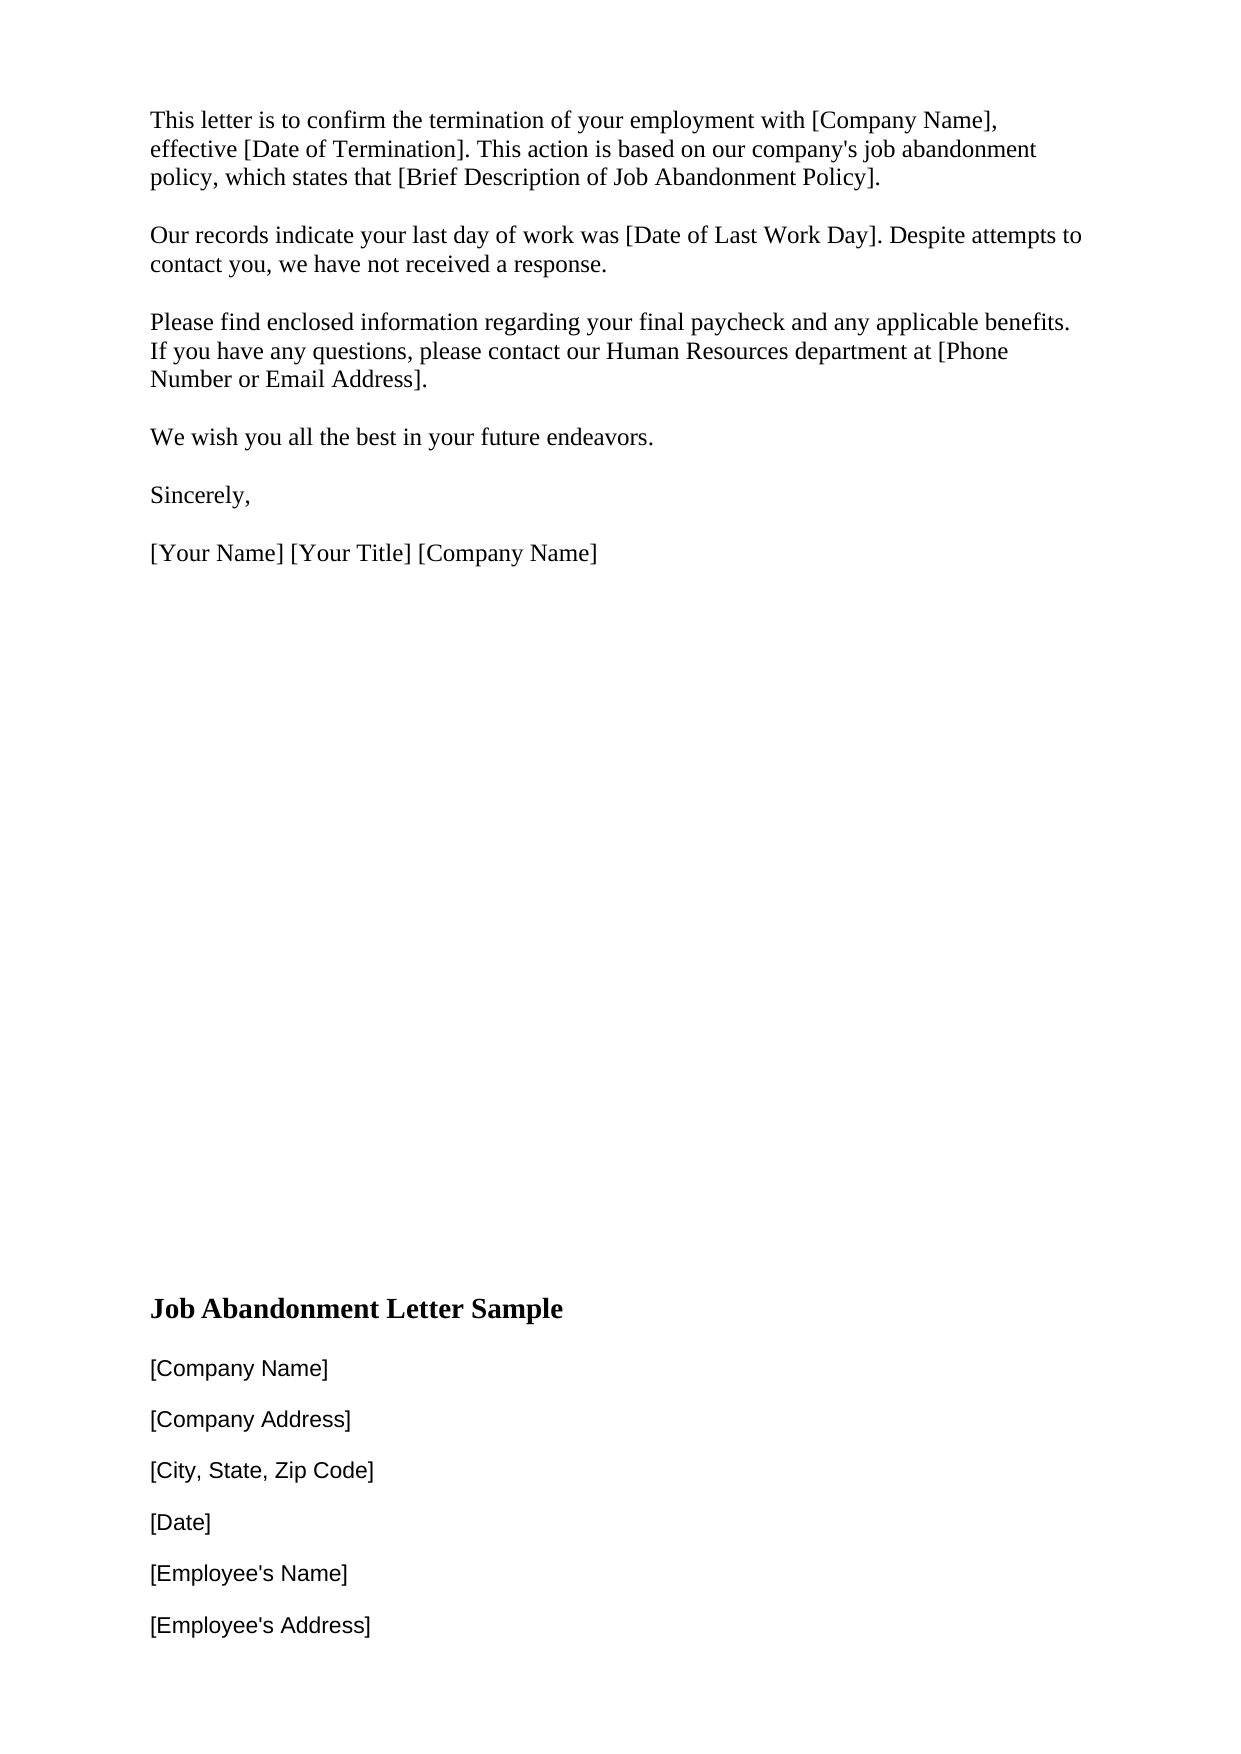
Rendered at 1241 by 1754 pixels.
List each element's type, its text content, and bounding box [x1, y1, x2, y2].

text Please find enclosed information regarding your final paycheck and any applicable benefits. If you have any questions, please contact our Human Resources department at [Phone Number or Email Address]. [150, 307, 1090, 393]
text [Company Name] [150, 1355, 1090, 1381]
text [Employee's Name] [150, 1560, 1090, 1587]
text [Employee's Address] [150, 1612, 1090, 1638]
subtitle Job Abandonment Letter Sample [150, 1291, 1090, 1325]
text We wish you all the best in your future endeavors. [150, 422, 1090, 451]
text [Your Name] [Your Title] [Company Name] [150, 538, 1090, 567]
text Our records indicate your last day of work was [Date of Last Work Day]. Despite attempts to contact you, we have not received a response. [150, 220, 1090, 278]
text [Company Address] [150, 1406, 1090, 1432]
text Sincerely, [150, 480, 1090, 509]
text [Date] [150, 1509, 1090, 1535]
text This letter is to confirm the termination of your employment with [Company Name], effective [Date of Termination]. This action is based on our company's job abandonment policy, which states that [Brief Description of Job Abandonment Policy]. [150, 105, 1090, 191]
text [City, State, Zip Code] [150, 1457, 1090, 1484]
